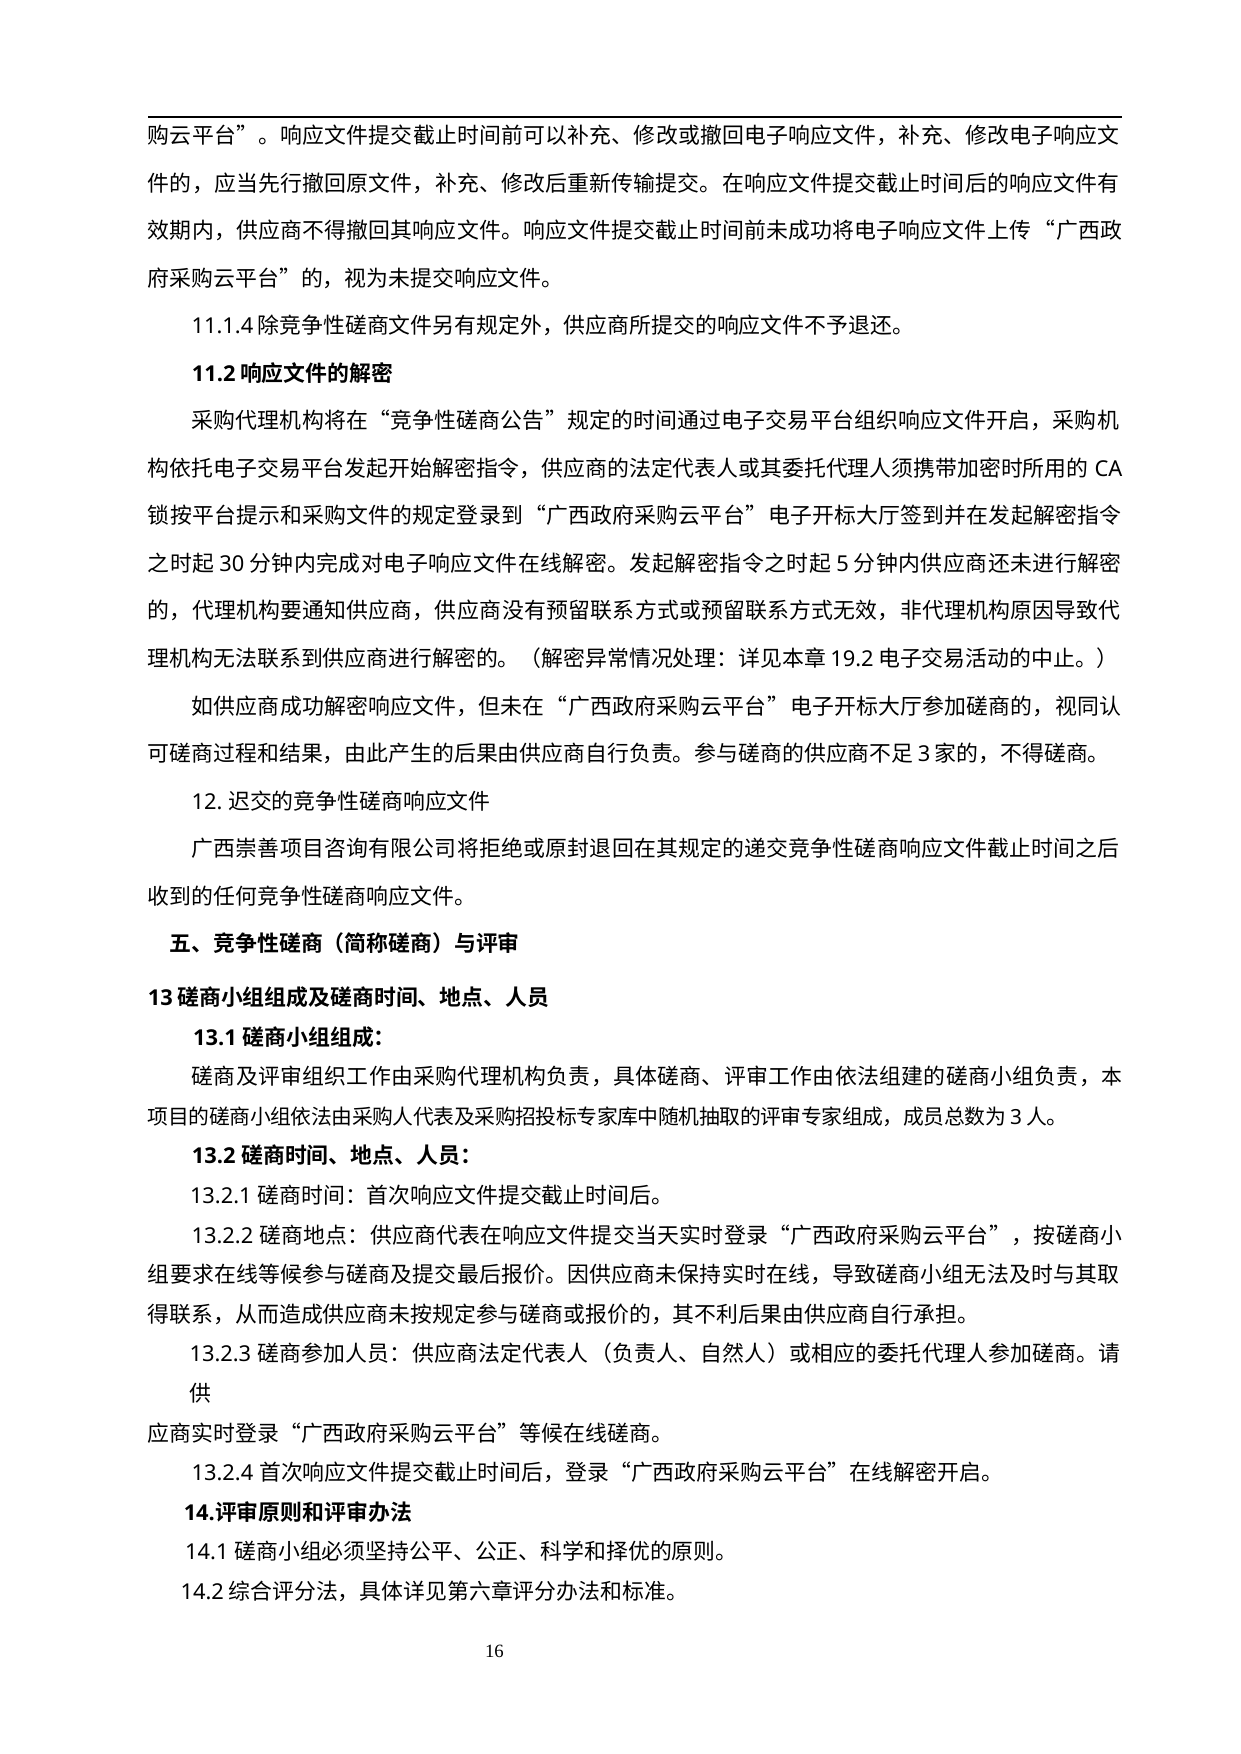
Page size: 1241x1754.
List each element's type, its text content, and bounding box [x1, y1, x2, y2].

text 11.2响应文件的解密 [148, 356, 1122, 387]
text 广西崇善项目咨询有限公司将拒绝或原封退回在其规定的递交竞争性磋商响应文件截止时间之后收到的任何竞争性磋商响应文件。 [148, 831, 1122, 911]
text 11.1.4除竞争性磋商文件另有规定外，供应商所提交的响应文件不予退还。 [148, 308, 1122, 340]
text 13.2 磋商时间、地点、人员： [148, 1132, 1122, 1172]
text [148, 118, 1122, 292]
text 采购代理机构将在“竞争性磋商公告”规定的时间通过电子交易平台组织响应文件开启，采购机构依托电子交易平台发起开始解密指令，供应商的法定代表人或其委托代理人须携带加密时所用的CA锁按平台提示和采购文件的规定登录到“广西政府采购云平台”电子开标大厅签到并在发起解密指令之时起30分钟内完成对电子响应文件在线解密。发起解密指令之时起5分钟内供应商还未进行解密的，代理机构要通知供应商，供应商没有预留联系方式或预留联系方式无效，非代理机构原因导致代理机构无法联系到供应商进行解密的。（解密异常情况处理：详见本章19.2电子交易活动的中止。） [148, 403, 1122, 673]
text 13.2.3 磋商参加人员：供应商法定代表人（负责人、自然人）或相应的委托代理人参加磋商。请供 [189, 1330, 1122, 1409]
text 如供应商成功解密响应文件，但未在“广西政府采购云平台”电子开标大厅参加磋商的，视同认可磋商过程和结果，由此产生的后果由供应商自行负责。参与磋商的供应商不足3家的，不得磋商。 [148, 689, 1122, 768]
text 14.2综合评分法，具体详见第六章评分办法和标准。 [148, 1568, 1122, 1607]
text 应商实时登录“广西政府采购云平台”等候在线磋商。 [148, 1409, 1122, 1449]
text 14.1 磋商小组必须坚持公平、公正、科学和择优的原则。 [148, 1528, 1122, 1568]
text 磋商及评审组织工作由采购代理机构负责，具体磋商、评审工作由依法组建的磋商小组负责，本项目的磋商小组依法由采购人代表及采购招投标专家库中随机抽取的评审专家组成，成员总数为3人。 [148, 1053, 1122, 1132]
text 13.2.4 首次响应文件提交截止时间后，登录“广西政府采购云平台”在线解密开启。 [148, 1449, 1122, 1488]
text 12. 迟交的竞争性磋商响应文件 [148, 784, 1122, 816]
text 13.2.1 磋商时间：首次响应文件提交截止时间后。 [179, 1172, 1122, 1211]
text 14.评审原则和评审办法 [183, 1488, 1122, 1528]
text 13磋商小组组成及磋商时间、地点、人员 [148, 974, 1122, 1013]
text 五、竞争性磋商（简称磋商）与评审 [148, 926, 1122, 958]
text 13.1 磋商小组组成： [148, 1013, 1122, 1053]
text 13.2.2 磋商地点：供应商代表在响应文件提交当天实时登录“广西政府采购云平台”，按磋商小组要求在线等候参与磋商及提交最后报价。因供应商未保持实时在线，导致磋商小组无法及时与其取得联系，从而造成供应商未按规定参与磋商或报价的，其不利后果由供应商自行承担。 [148, 1211, 1122, 1330]
